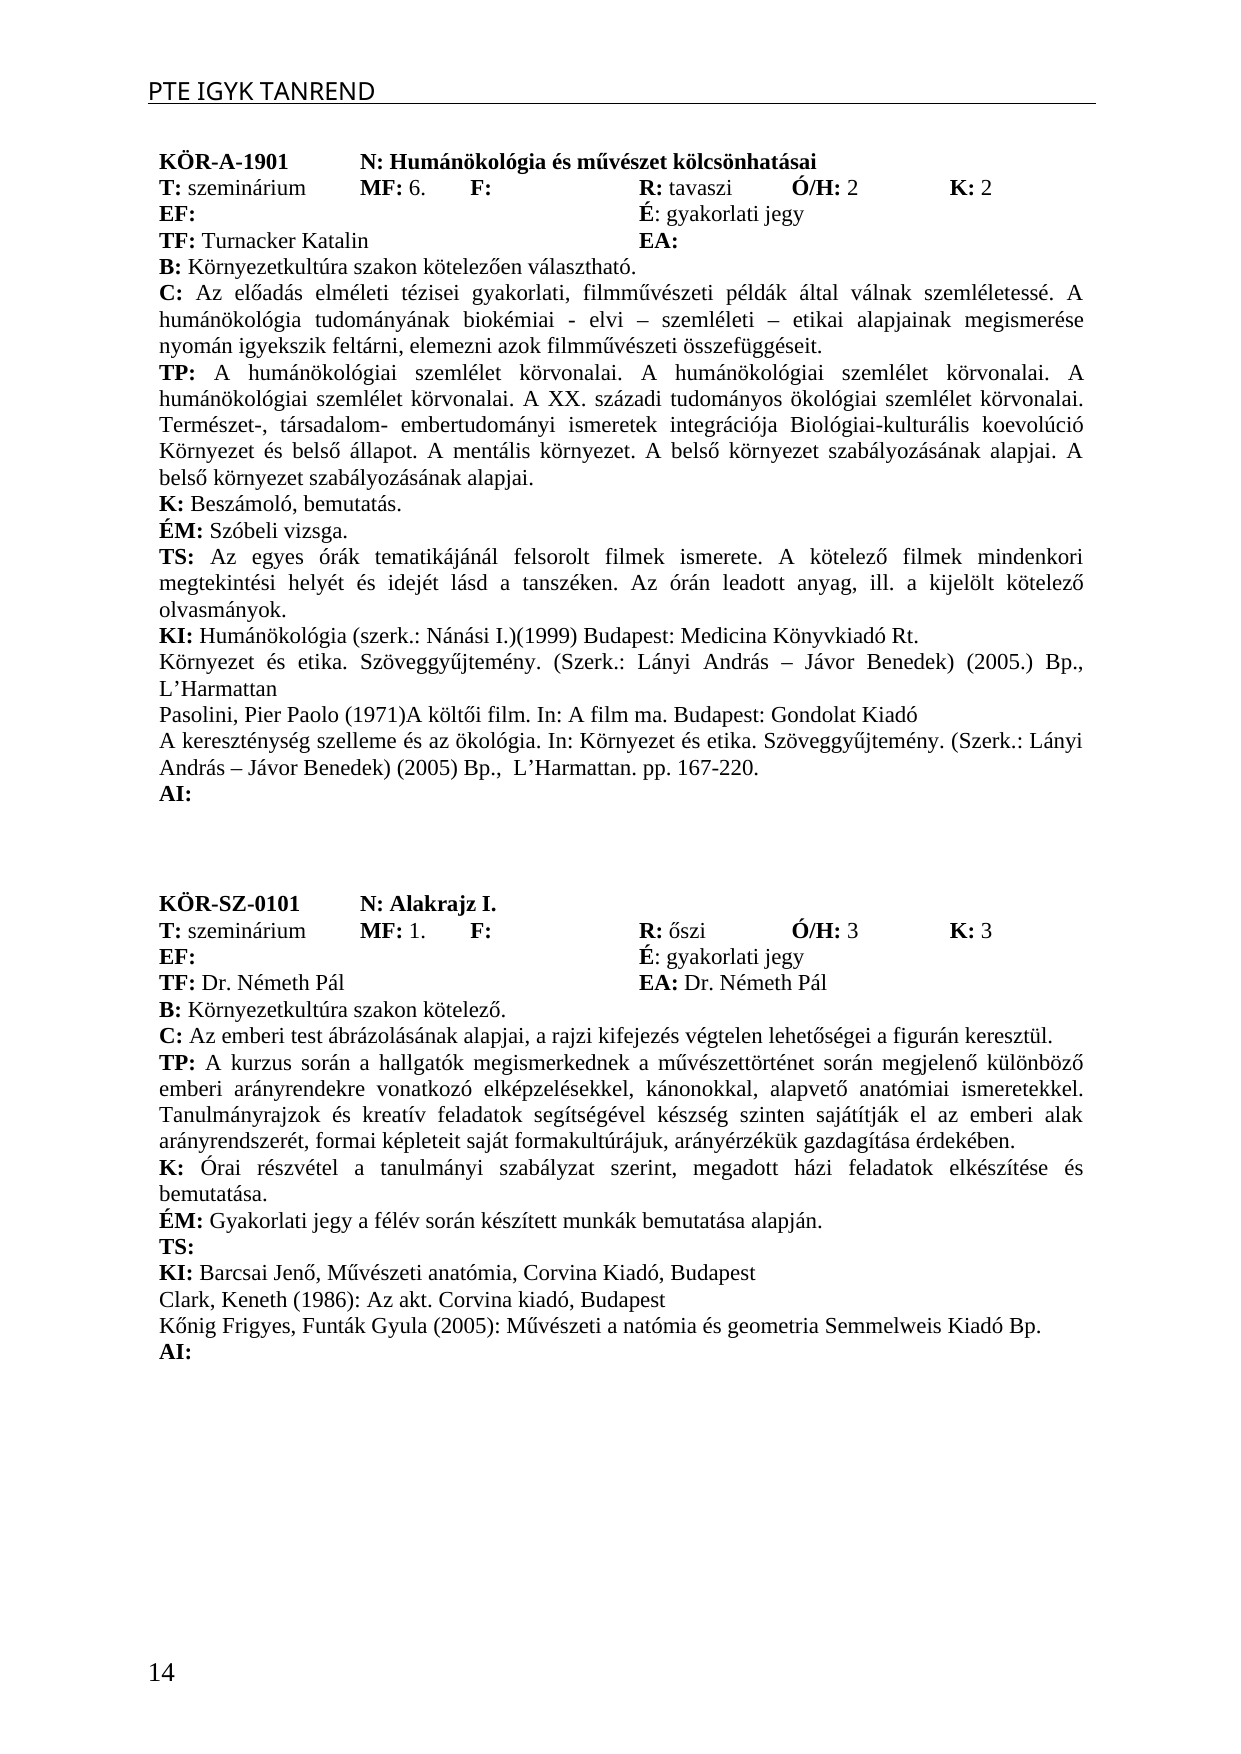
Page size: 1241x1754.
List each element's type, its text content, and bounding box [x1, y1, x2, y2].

table_cell KI: Humánökológia (szerk.: Nánási I.)(1999) Budapest: Medicina Könyvkiadó Rt. Környezet és etika. Szöveggyűjtemény. (Szerk.: Lányi András – Jávor Benedek) (2005.) Bp., L’Harmattan Pasolini, Pier Paolo (1971)A költői film. In: A film ma. Budapest: Gondolat Kiadó A kereszténység szelleme és az ökológia. In: Környezet és etika. Szöveggyűjtemény. (Szerk.: Lányi András – Jávor Benedek) (2005) Bp., L’Harmattan. pp. 167-220. [148, 622, 1096, 780]
table_cell C: Az emberi test ábrázolásának alapjai, a rajzi kifejezés végtelen lehetőségei a figurán keresztül. [148, 1022, 1096, 1048]
table_cell TP: A humánökológiai szemlélet körvonalai. A humánökológiai szemlélet körvonalai. A humánökológiai szemlélet körvonalai. A XX. századi tudományos ökológiai szemlélet körvonalai. Természet-, társadalom- embertudományi ismeretek integrációja Biológiai-kulturális koevolúció Környezet és belső állapot. A mentális környezet. A belső környezet szabályozásának alapjai. A belső környezet szabályozásának alapjai. [148, 359, 1096, 490]
table_cell É: gyakorlati jegy [628, 943, 1096, 969]
table_cell EF: [148, 200, 628, 227]
table_cell EA: Dr. Németh Pál [628, 970, 1096, 996]
table_cell AI: [148, 780, 1096, 807]
table_cell F: [459, 174, 628, 200]
table_cell MF: 6. [349, 174, 459, 200]
table_cell F: [459, 917, 628, 943]
table_cell K: 3 [938, 917, 1096, 943]
table_cell Ó/H: 2 [780, 174, 938, 200]
table_cell EF: [148, 943, 628, 969]
table_cell R: tavaszi [628, 174, 780, 200]
table_cell B: Környezetkultúra szakon kötelező. [148, 996, 1096, 1022]
table_cell TP: A kurzus során a hallgatók megismerkednek a művészettörténet során megjelenő különböző emberi arányrendekre vonatkozó elképzelésekkel, kánonokkal, alapvető anatómiai ismeretekkel. Tanulmányrajzok és kreatív feladatok segítségével készség szinten sajátítják el az emberi alak arányrendszerét, formai képleteit saját formakultúrájuk, arányérzékük gazdagítása érdekében. [148, 1049, 1096, 1154]
table_cell B: Környezetkultúra szakon kötelezően választható. [148, 253, 1096, 279]
table_cell EA: [628, 227, 1096, 253]
table_cell T: szeminárium [148, 174, 348, 200]
table_cell AI: [148, 1339, 1096, 1365]
table_cell K: 2 [938, 174, 1096, 200]
table_cell K: Beszámoló, bemutatás. [148, 490, 1096, 517]
table_cell Ó/H: 3 [780, 917, 938, 943]
table_cell MF: 1. [349, 917, 459, 943]
table_cell ÉM: Szóbeli vizsga. [148, 517, 1096, 543]
table_cell É: gyakorlati jegy [628, 200, 1096, 227]
table_cell ÉM: Gyakorlati jegy a félév során készített munkák bemutatása alapján. [148, 1207, 1096, 1233]
table_cell C: Az előadás elméleti tézisei gyakorlati, filmművészeti példák által válnak szemléletessé. A humánökológia tudományának biokémiai - elvi – szemléleti – etikai alapjainak megismerése nyomán igyekszik feltárni, elemezni azok filmművészeti összefüggéseit. [148, 280, 1096, 358]
table_cell TS: Az egyes órák tematikájánál felsorolt filmek ismerete. A kötelező filmek mindenkori megtekintési helyét és idejét lásd a tanszéken. Az órán leadott anyag, ill. a kijelölt kötelező olvasmányok. [148, 543, 1096, 622]
table_cell T: szeminárium [148, 917, 348, 943]
table_cell TF: Turnacker Katalin [148, 227, 628, 253]
table_header KÖR-A-1901 [148, 148, 348, 174]
table_cell R: őszi [628, 917, 780, 943]
table_cell TS: [148, 1233, 1096, 1259]
table_header N: Alakrajz I. [349, 890, 1096, 917]
table_header N: Humánökológia és művészet kölcsönhatásai [349, 148, 1096, 174]
table_cell K: Órai részvétel a tanulmányi szabályzat szerint, megadott házi feladatok elkészítése és bemutatása. [148, 1154, 1096, 1207]
table_header KÖR-SZ-0101 [148, 890, 348, 917]
table_cell TF: Dr. Németh Pál [148, 970, 628, 996]
